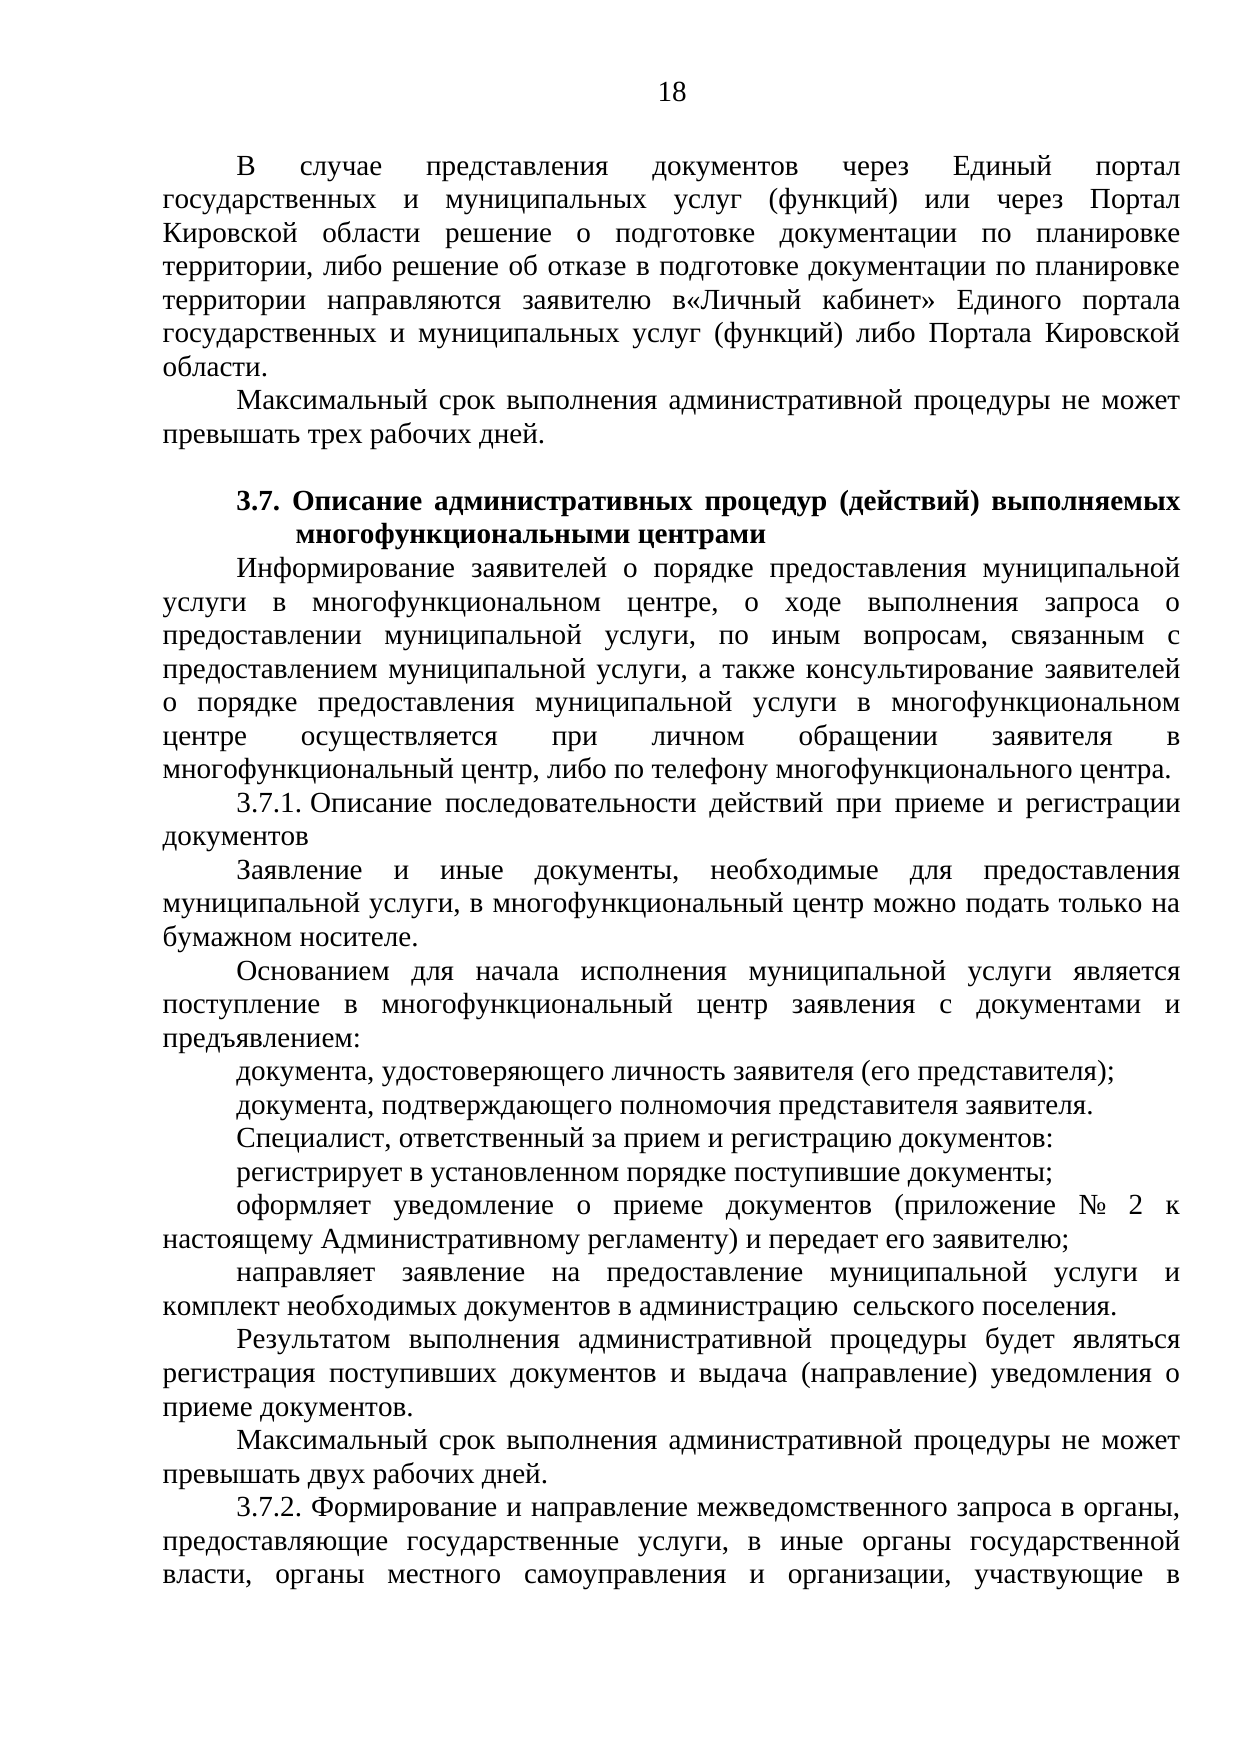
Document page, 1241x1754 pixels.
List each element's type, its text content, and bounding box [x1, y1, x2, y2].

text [162, 1489, 1181, 1590]
text Заявление и иные документы, необходимые для предоставления муниципальной услуги, в многофункциональный центр можно подать только на бумажном носителе. [162, 852, 1181, 953]
text регистрирует в установленном порядке поступившие документы; [162, 1154, 1181, 1187]
text документа, подтверждающего полномочия представителя заявителя. [162, 1087, 1181, 1120]
text Максимальный срок выполнения административной процедуры не может превышать двух рабочих дней. [162, 1422, 1181, 1489]
text Результатом выполнения административной процедуры будет являться регистрация поступивших документов и выдача (направление) уведомления о приеме документов. [162, 1322, 1181, 1422]
text 3.7.1. Описание последовательности действий при приеме и регистрации документов [162, 785, 1181, 852]
text Основанием для начала исполнения муниципальной услуги является поступление в многофункциональный центр заявления с документами и предъявлением: [162, 953, 1181, 1053]
text направляет заявление на предоставление муниципальной услуги и комплект необходимых документов в администрацию сельского поселения. [162, 1254, 1181, 1322]
text документа, удостоверяющего личность заявителя (его представителя); [162, 1053, 1181, 1087]
text В случае представления документов через Единый портал государственных и муниципальных услуг (функций) или через Портал Кировской области решение о подготовке документации по планировке территории, либо решение об отказе в подготовке документации по планировке территории направляются заявителю в«Личный кабинет» Единого портала государственных и муниципальных услуг (функций) либо Портала Кировской области. [162, 148, 1181, 382]
subtitle 3.7. Описание административных процедур (действий) выполняемых многофункциональными центрами [236, 483, 1181, 550]
text Специалист, ответственный за прием и регистрацию документов: [162, 1120, 1181, 1154]
text Информирование заявителей о порядке предоставления муниципальной услуги в многофункциональном центре, о ходе выполнения запроса о предоставлении муниципальной услуги, по иным вопросам, связанным с предоставлением муниципальной услуги, а также консультирование заявителей о порядке предоставления муниципальной услуги в многофункциональном центре осуществляется при личном обращении заявителя в многофункциональный центр, либо по телефону многофункционального центра. [162, 550, 1181, 785]
text Максимальный срок выполнения административной процедуры не может превышать трех рабочих дней. [162, 382, 1181, 449]
text оформляет уведомление о приеме документов (приложение № 2 к настоящему Административному регламенту) и передает его заявителю; [162, 1187, 1181, 1254]
